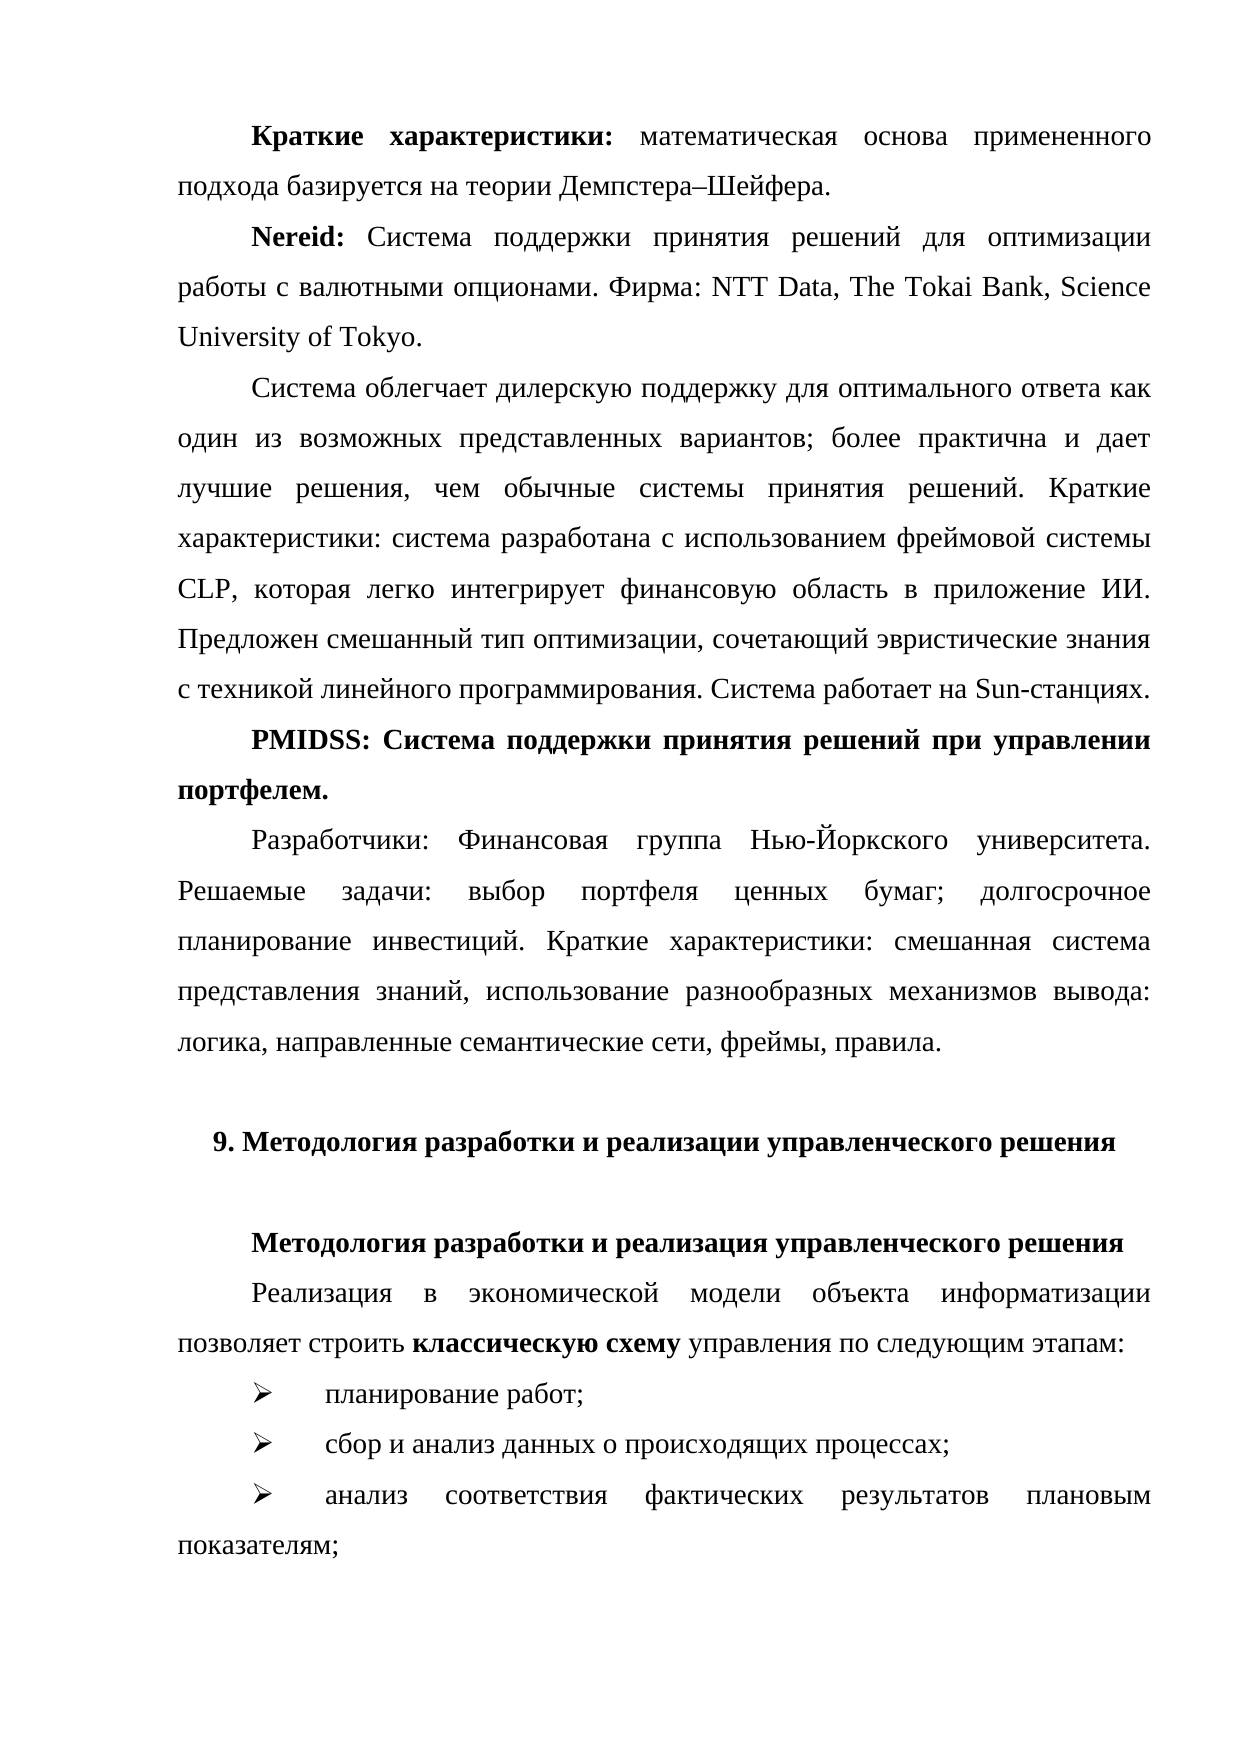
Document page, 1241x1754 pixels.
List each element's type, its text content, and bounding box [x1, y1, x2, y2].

list планирование работ; [177, 1376, 1152, 1409]
subtitle 9. Методология разработки и реализации управленческого решения [177, 1124, 1152, 1158]
text Краткие характеристики: математическая основа примененного подхода базируется на теории Демпстера–Шейфера. [177, 118, 1152, 202]
text Разработчики: Финансовая группа Нью-Йоркского университета. Решаемые задачи: выбор портфеля ценных бумаг; долгосрочное планирование инвестиций. Краткие характеристики: смешанная система представления знаний, использование разнообразных механизмов вывода: логика, направленные семантические сети, фреймы, правила. [177, 822, 1152, 1057]
text Система облегчает дилерскую поддержку для оптимального ответа как один из возможных представленных вариантов; более практична и дает лучшие решения, чем обычные системы принятия решений. Краткие характеристики: система разработана с использованием фреймовой системы CLP, которая легко интегрирует финансовую область в приложение ИИ. Предложен смешанный тип оптимизации, сочетающий эвристические знания с техникой линейного программирования. Система работает на Sun-станциях. [177, 370, 1152, 705]
text PMIDSS: Система поддержки принятия решений при управлении портфелем. [177, 722, 1152, 806]
text Реализация в экономической модели объекта информатизации позволяет строить классическую схему управления по следующим этапам: [177, 1275, 1152, 1359]
text Nereid: Система поддержки принятия решений для оптимизации работы с валютными опционами. Фирма: NTT Data, The Tokai Bank, of . [177, 219, 1152, 353]
list сбор и анализ данных о происходящих процессах; [177, 1426, 1152, 1460]
list анализ соответствия фактических результатов плановым показателям; [177, 1477, 1152, 1561]
text Методология разработки и реализация управленческого решения [177, 1225, 1152, 1258]
